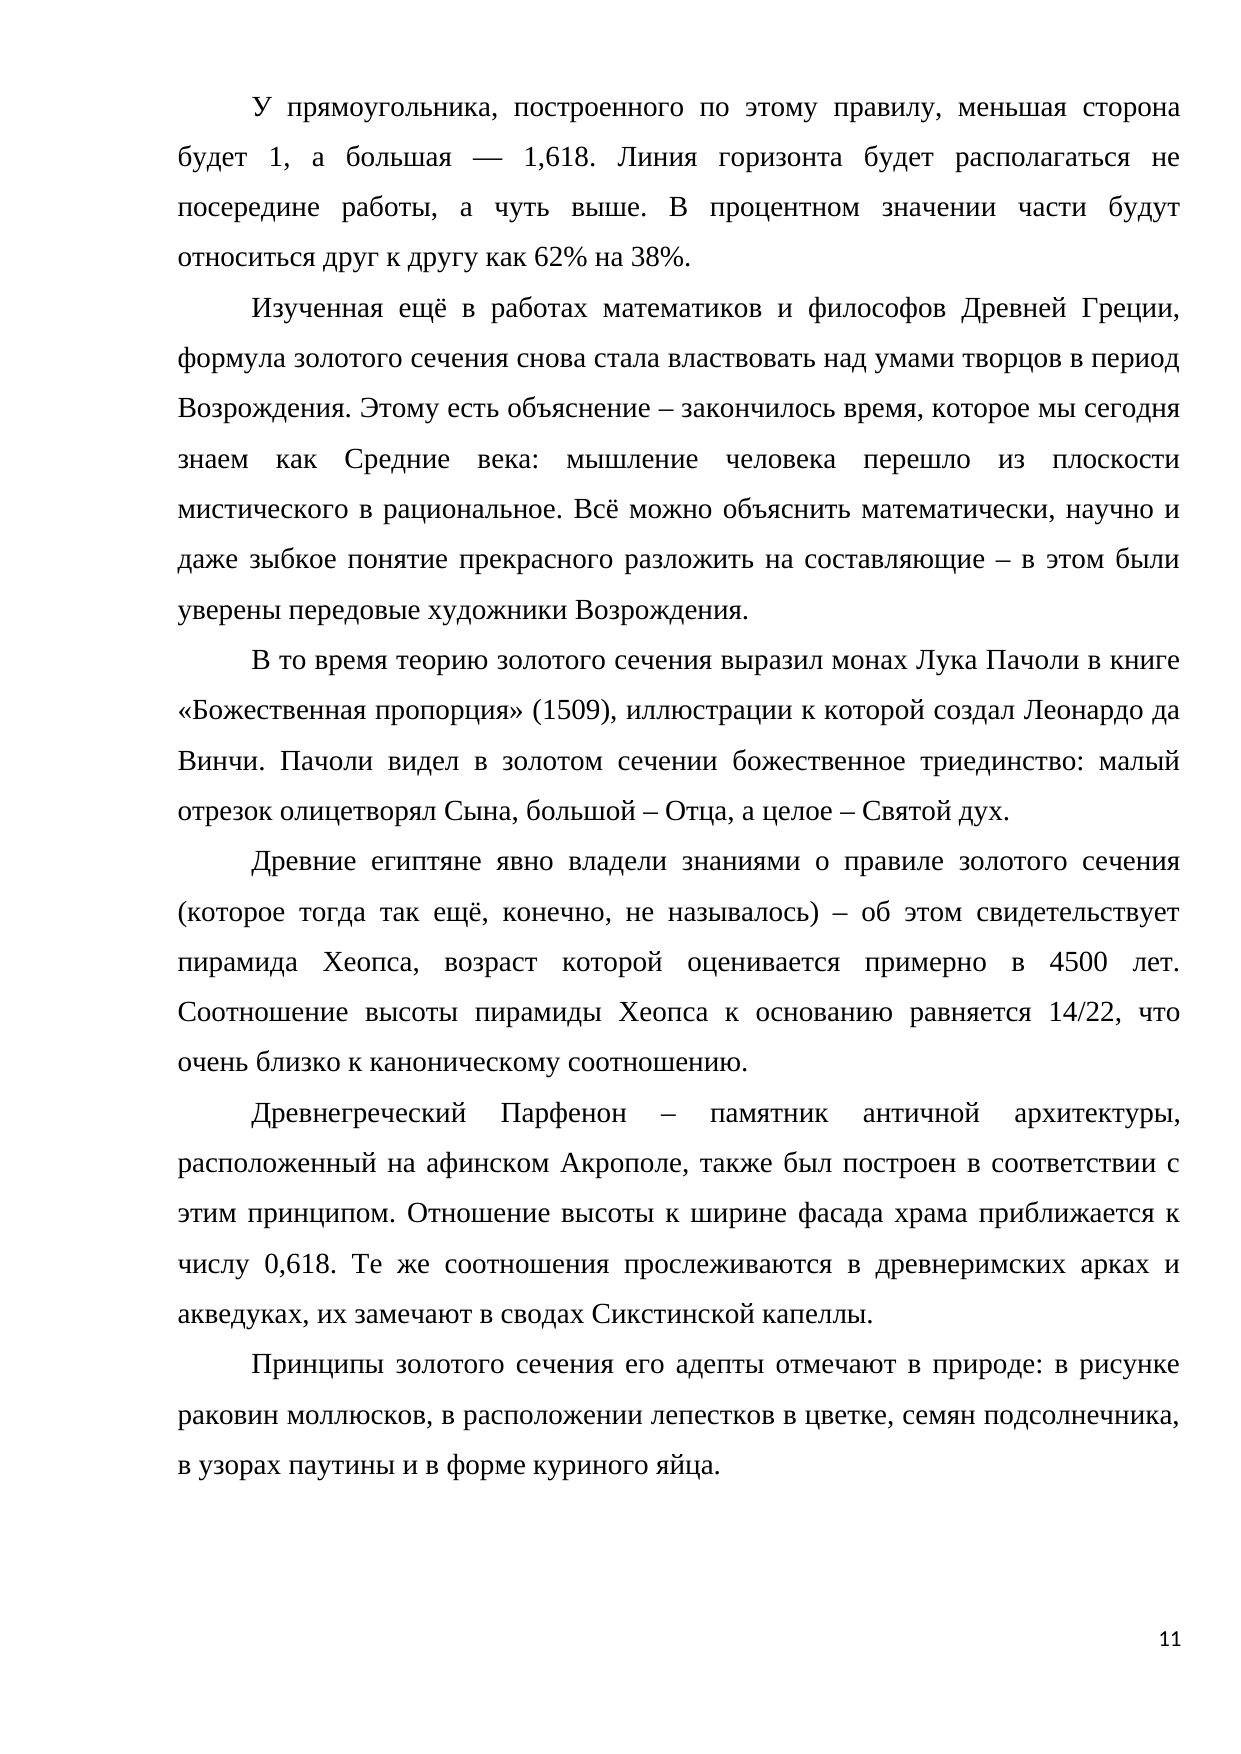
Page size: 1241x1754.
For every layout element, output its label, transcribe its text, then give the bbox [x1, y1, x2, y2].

text Древнегреческий Парфенон – памятник античной архитектуры, расположенный на афинском Акрополе, также был построен в соответствии с этим принципом. Отношение высоты к ширине фасада храма приближается к числу 0,618. Те же соотношения прослеживаются в древнеримских арках и акведуках, их замечают в сводах Сикстинской капеллы. [177, 1095, 1181, 1330]
text В то время теорию золотого сечения выразил монах Лука Пачоли в книге «Божественная пропорция» (1509), иллюстрации к которой создал Леонардо да Винчи. Пачоли видел в золотом сечении божественное триединство: малый отрезок олицетворял Сына, большой – Отца, а целое – Святой дух. [177, 642, 1181, 827]
text Изученная ещё в работах математиков и философов Древней Греции, формула золотого сечения снова стала властвовать над умами творцов в период Возрождения. Этому есть объяснение – закончилось время, которое мы сегодня знаем как Средние века: мышление человека перешло из плоскости мистического в рациональное. Всё можно объяснить математически, научно и даже зыбкое понятие прекрасного разложить на составляющие – в этом были уверены передовые художники Возрождения. [177, 290, 1181, 625]
text У прямоугольника, построенного по этому правилу, меньшая сторона будет 1, а большая — 1,618. Линия горизонта будет располагаться не посередине работы, а чуть выше. В процентном значении части будут относиться друг к другу как 62% на 38%. [177, 89, 1181, 273]
text Принципы золотого сечения его адепты отмечают в природе: в рисунке раковин моллюсков, в расположении лепестков в цветке, семян подсолнечника, в узорах паутины и в форме куриного яйца. [177, 1346, 1181, 1481]
text Древние египтяне явно владели знаниями о правиле золотого сечения (которое тогда так ещё, конечно, не называлось) – об этом свидетельствует пирамида Хеопса, возраст которой оценивается примерно в 4500 лет. Соотношение высоты пирамиды Хеопса к основанию равняется 14/22, что очень близко к каноническому соотношению. [177, 843, 1181, 1078]
